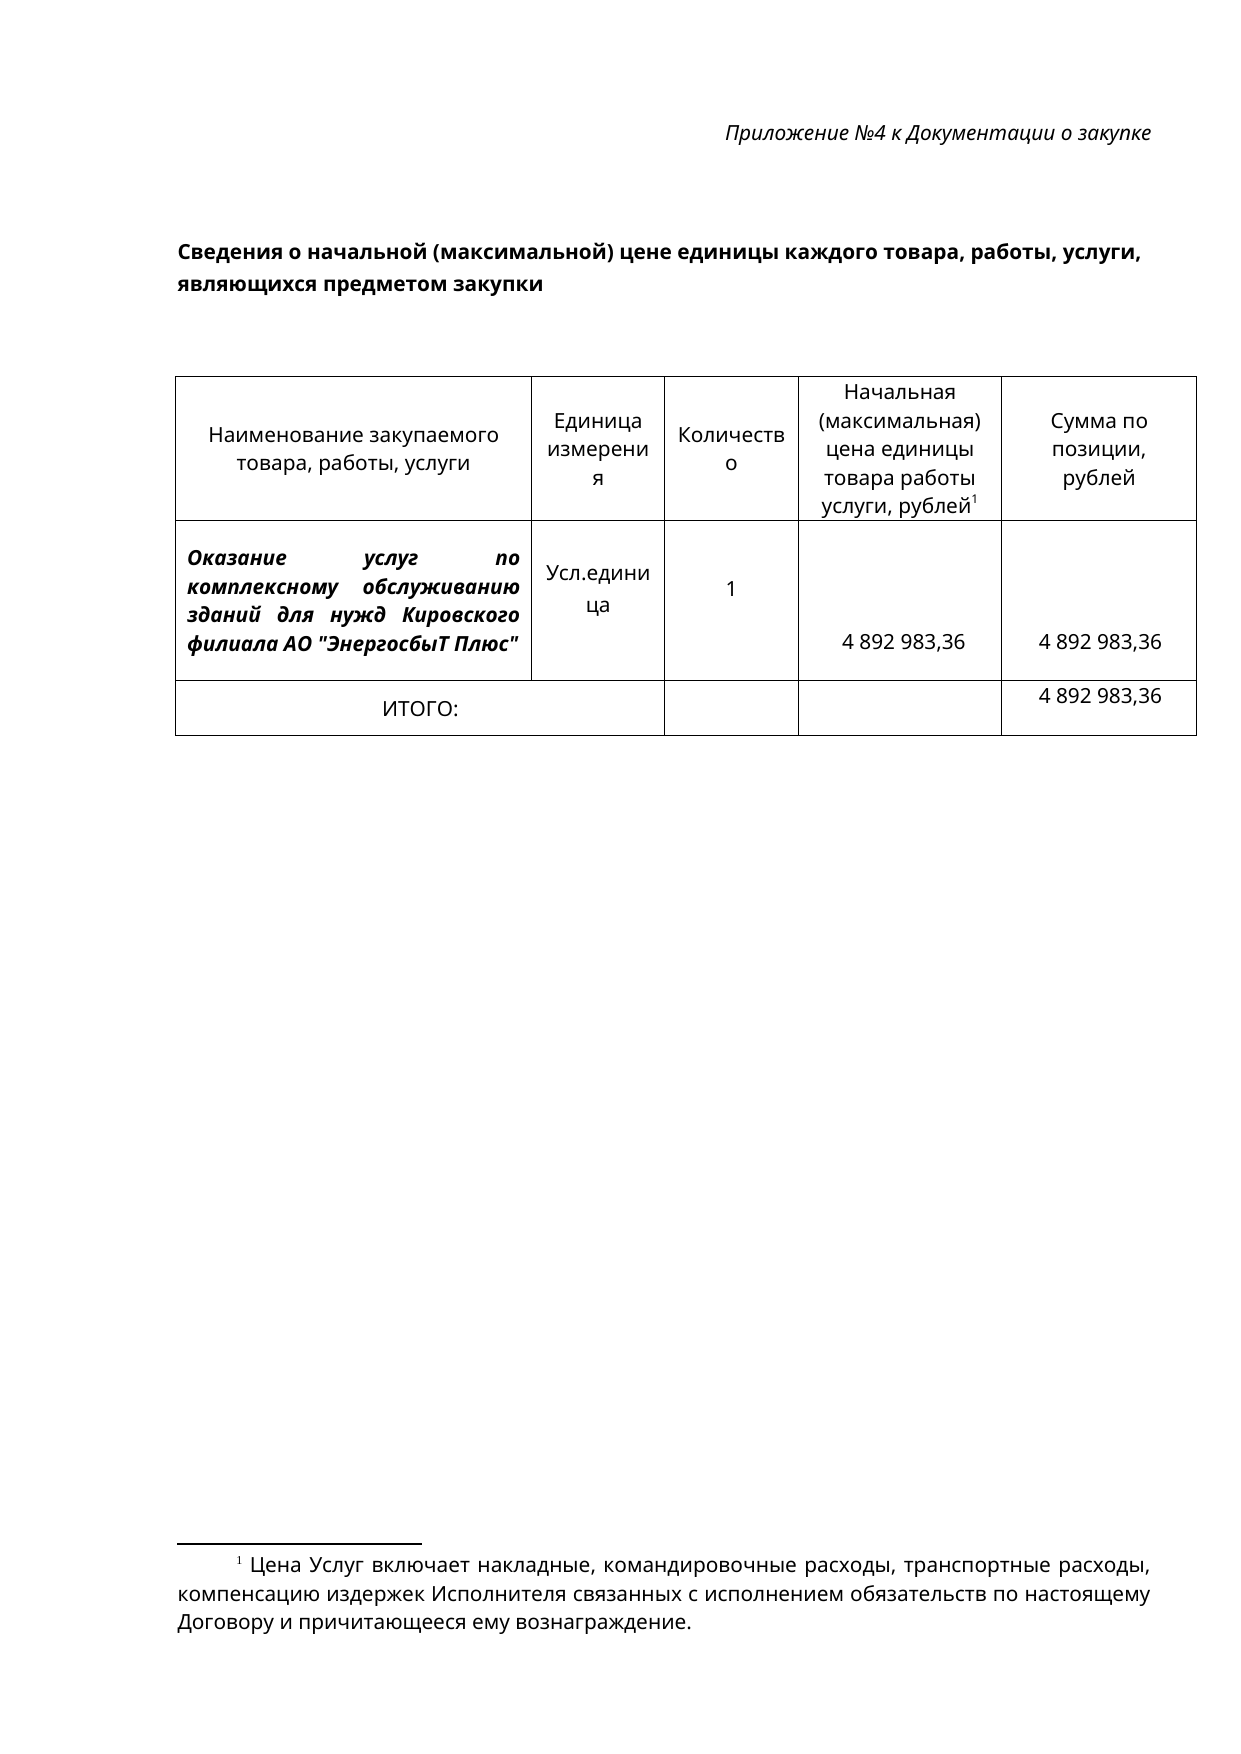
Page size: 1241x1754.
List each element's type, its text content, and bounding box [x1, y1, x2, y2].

table_header Начальная (максимальная) цена единицы товара работы услуги, рублей [799, 377, 1001, 519]
table_header Наименование закупаемого товара, работы, услуги [176, 377, 531, 519]
list Приложение №4 к Документации о закупке [252, 118, 1152, 147]
table_cell 4 892 983,36 [1002, 681, 1196, 735]
table_cell 4 892 983,36 [1002, 521, 1196, 680]
table_header Сумма по позиции, рублей [1002, 377, 1196, 519]
table_cell ИТОГО: [176, 681, 664, 735]
table_header Количество [665, 377, 798, 519]
table_cell Усл.единица [532, 521, 664, 680]
table_cell [799, 681, 1001, 735]
text Сведения о начальной (максимальной) цене единицы каждого товара, работы, услуги, являющихся предметом закупки [177, 237, 1152, 298]
table_header Единица измерения [532, 377, 664, 519]
table_cell 1 [665, 521, 798, 680]
table_cell [665, 681, 798, 735]
table_cell 4 892 983,36 [799, 521, 1001, 680]
table_cell Оказание услуг по комплексному обслуживанию зданий для нужд Кировского филиала АО "ЭнергосбыТ Плюс" [176, 521, 531, 680]
